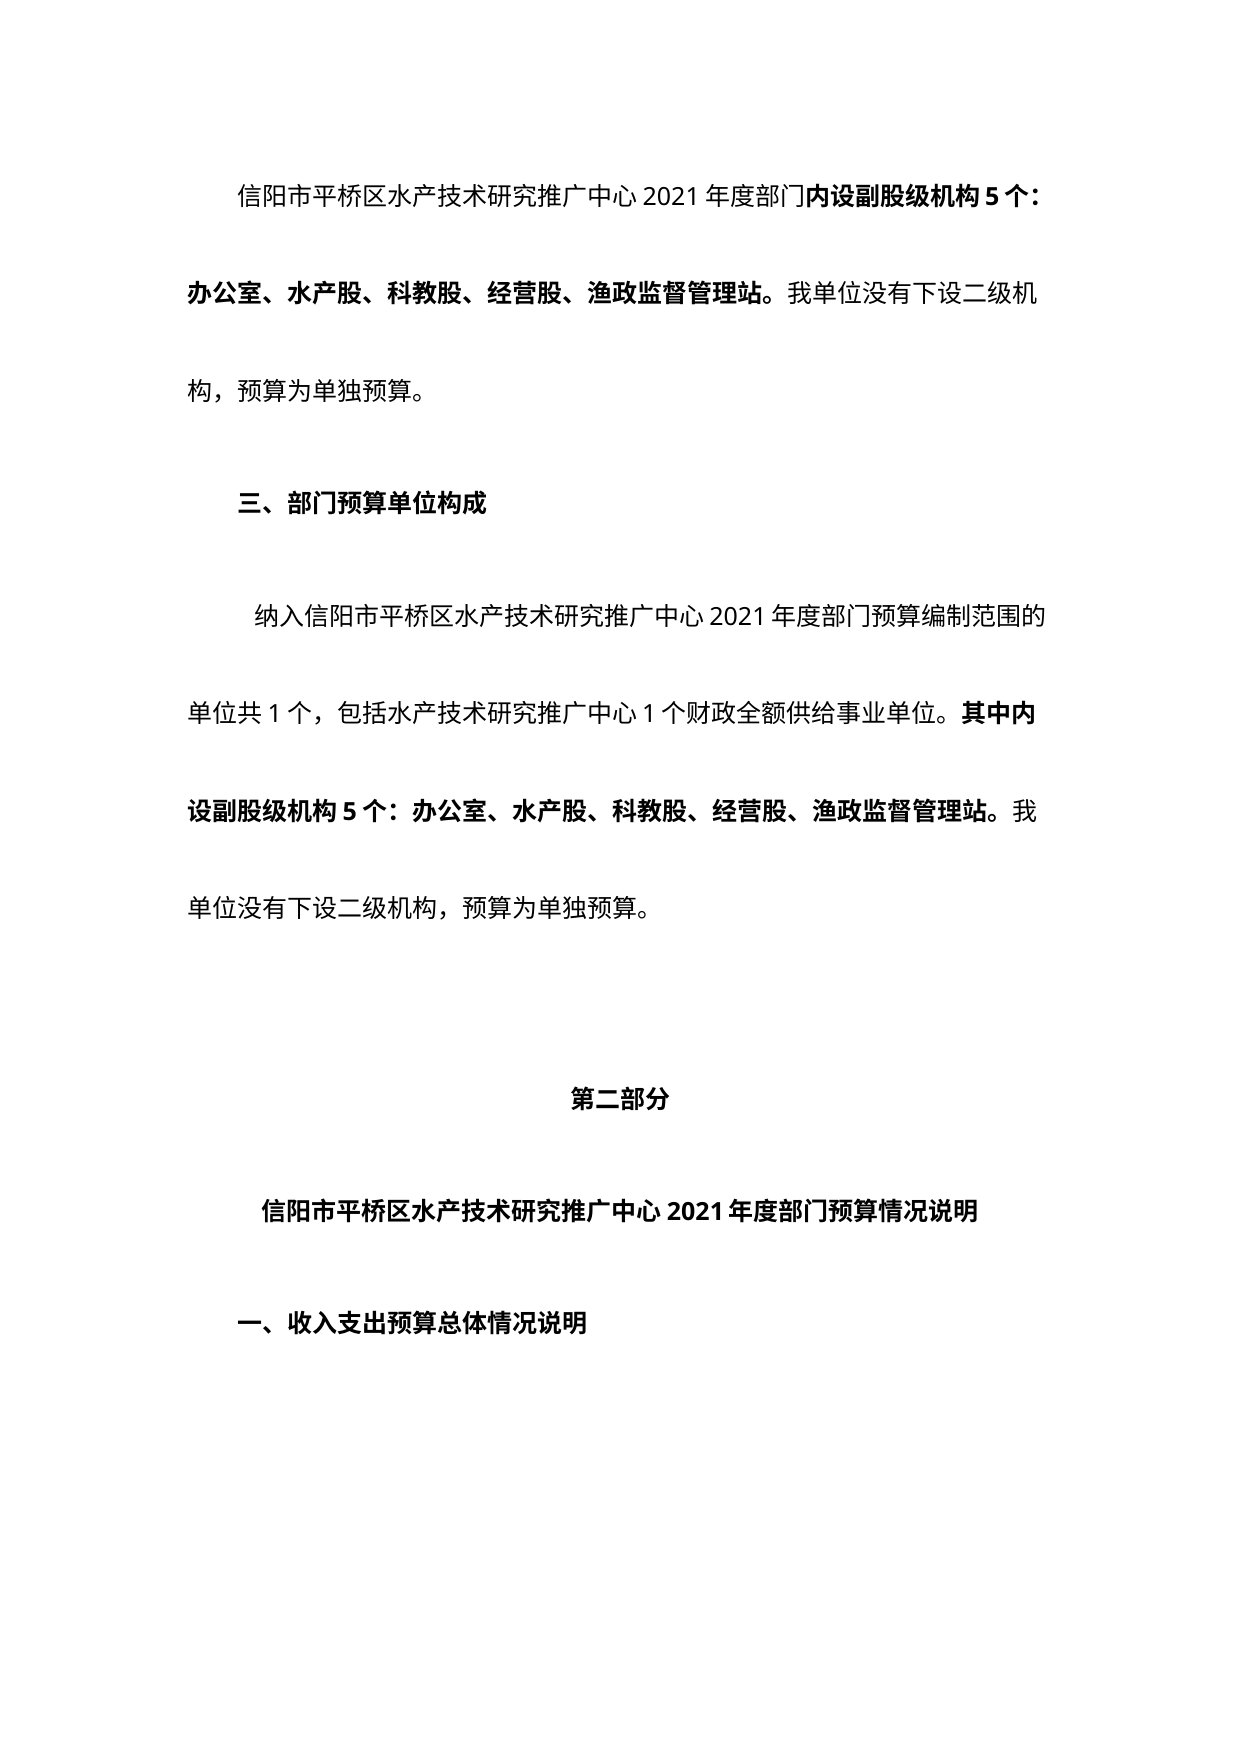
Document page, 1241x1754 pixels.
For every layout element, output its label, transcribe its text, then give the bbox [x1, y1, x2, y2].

text 第二部分 [187, 1065, 1053, 1130]
text 信阳市平桥区水产技术研究推广中心2021年度部门预算情况说明 [187, 1177, 1053, 1242]
text 信阳市平桥区水产技术研究推广中心2021年度部门内设副股级机构5个：办公室、水产股、科教股、经营股、渔政监督管理站。我单位没有下设二级机构，预算为单独预算。 [187, 162, 1053, 422]
text 一、收入支出预算总体情况说明 [187, 1289, 1053, 1354]
text 三、部门预算单位构成 [187, 469, 1053, 534]
text 纳入信阳市平桥区水产技术研究推广中心2021年度部门预算编制范围的单位共1个，包括水产技术研究推广中心1个财政全额供给事业单位。其中内设副股级机构5个：办公室、水产股、科教股、经营股、渔政监督管理站。我单位没有下设二级机构，预算为单独预算。 [187, 582, 1053, 939]
